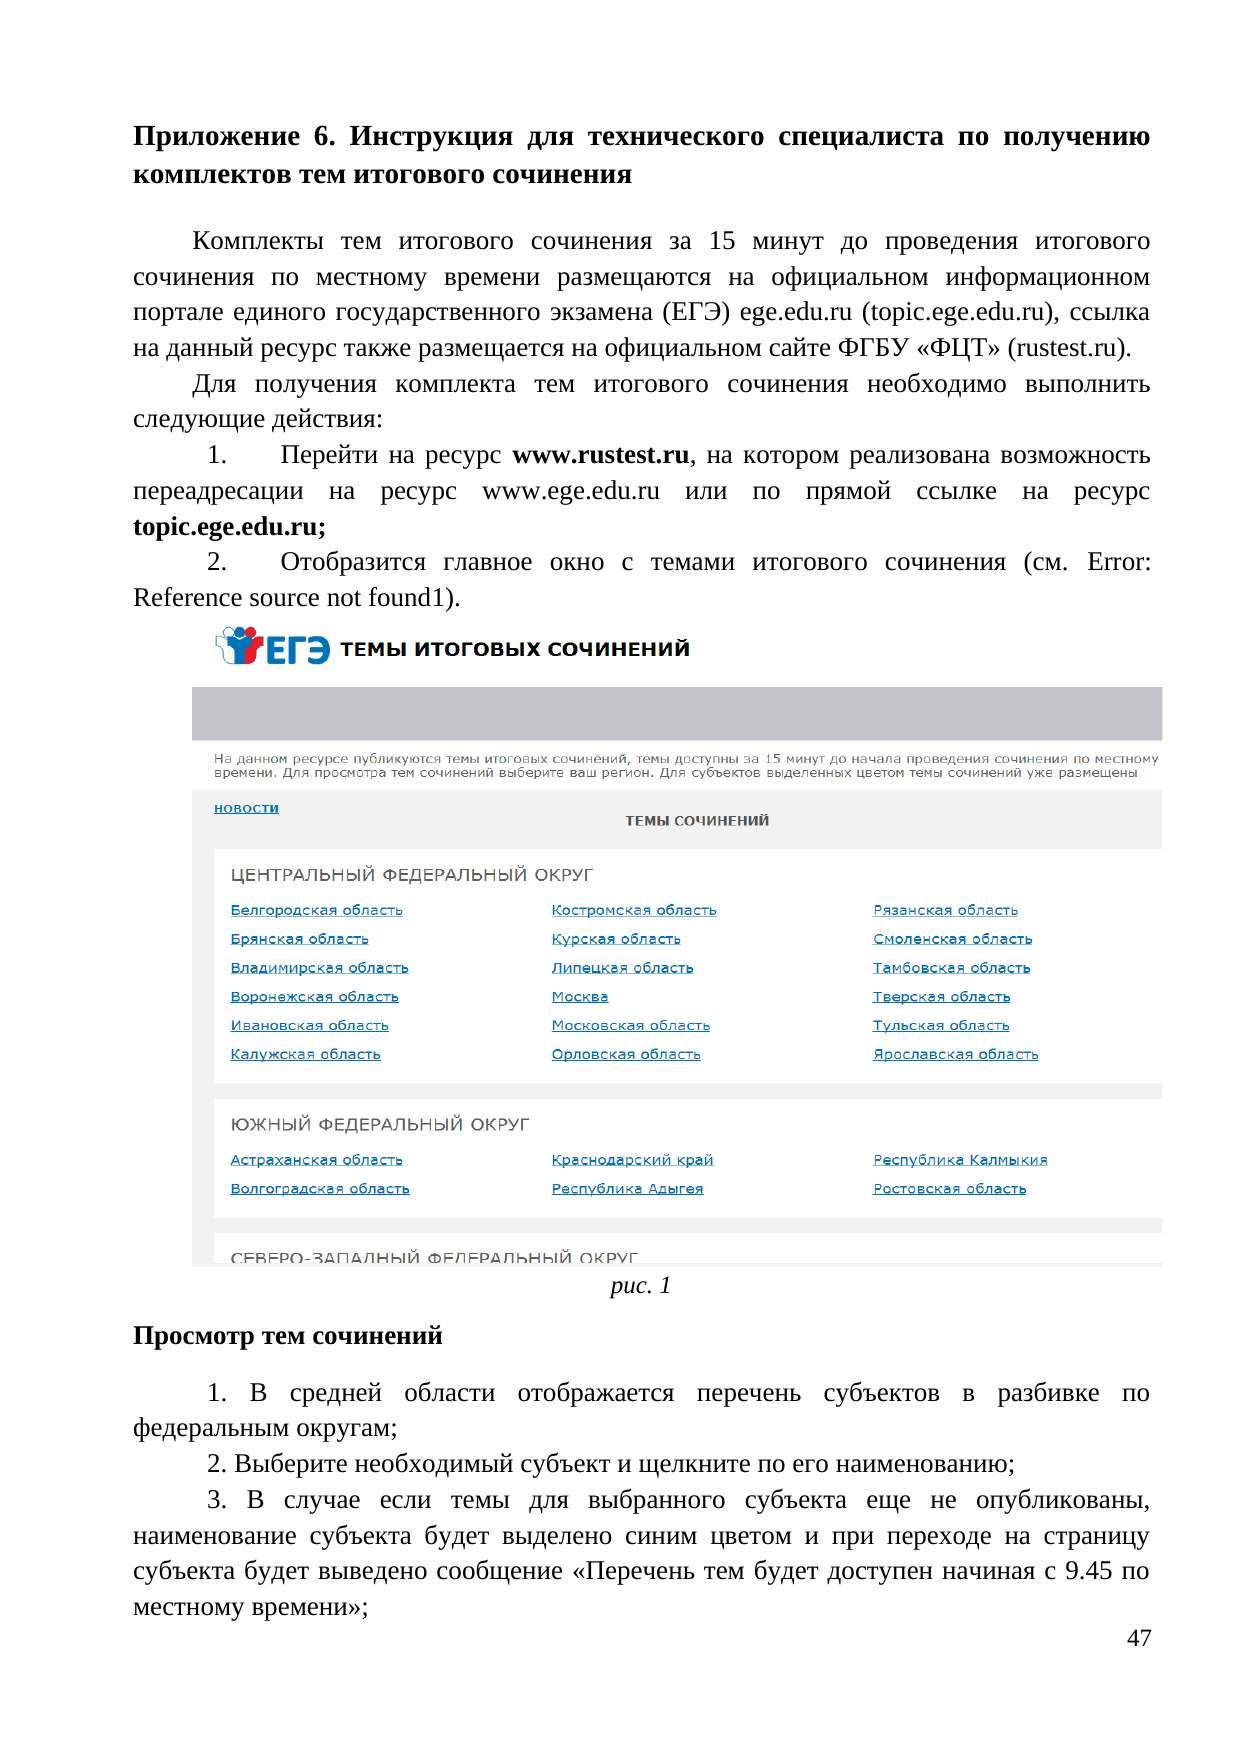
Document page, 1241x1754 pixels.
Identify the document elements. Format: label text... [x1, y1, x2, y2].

text 2. Выберите необходимый субъект и щелкните по его наименованию; [133, 1447, 1152, 1478]
text 3. В случае если темы для выбранного субъекта еще не опубликованы, наименование субъекта будет выделено синим цветом и при переходе на страницу субъекта будет выведено сообщение «Перечень тем будет доступен начиная с 9.45 по местному времени»; [133, 1483, 1152, 1621]
text Для получения комплекта тем итогового сочинения необходимо выполнить следующие действия: [133, 367, 1152, 434]
text 1. В средней области отображается перечень субъектов в разбивке по федеральным округам; [133, 1376, 1152, 1443]
text Просмотр тем сочинений [133, 1319, 1152, 1350]
list Перейти на ресурс www.rustest.ru, на котором реализована возможность переадресации на ресурс www.ege.edu.ru или по прямой ссылке на ресурс topic.ege.edu.ru; [133, 438, 1152, 541]
picture [192, 617, 1163, 1266]
text Комплекты тем итогового сочинения за 15 минут до проведения итогового сочинения по местному времени размещаются на официальном информационном портале единого государственного экзамена (ЕГЭ) ege.edu.ru (topic.ege.edu.ru), ссылка на данный ресурс также размещается на официальном сайте ФГБУ «ФЦТ» (rustest.ru). [133, 224, 1152, 362]
subtitle Приложение 6. Инструкция для технического специалиста по получению комплектов тем итогового сочинения [133, 118, 1152, 190]
text рис. 1 [133, 1270, 1152, 1298]
